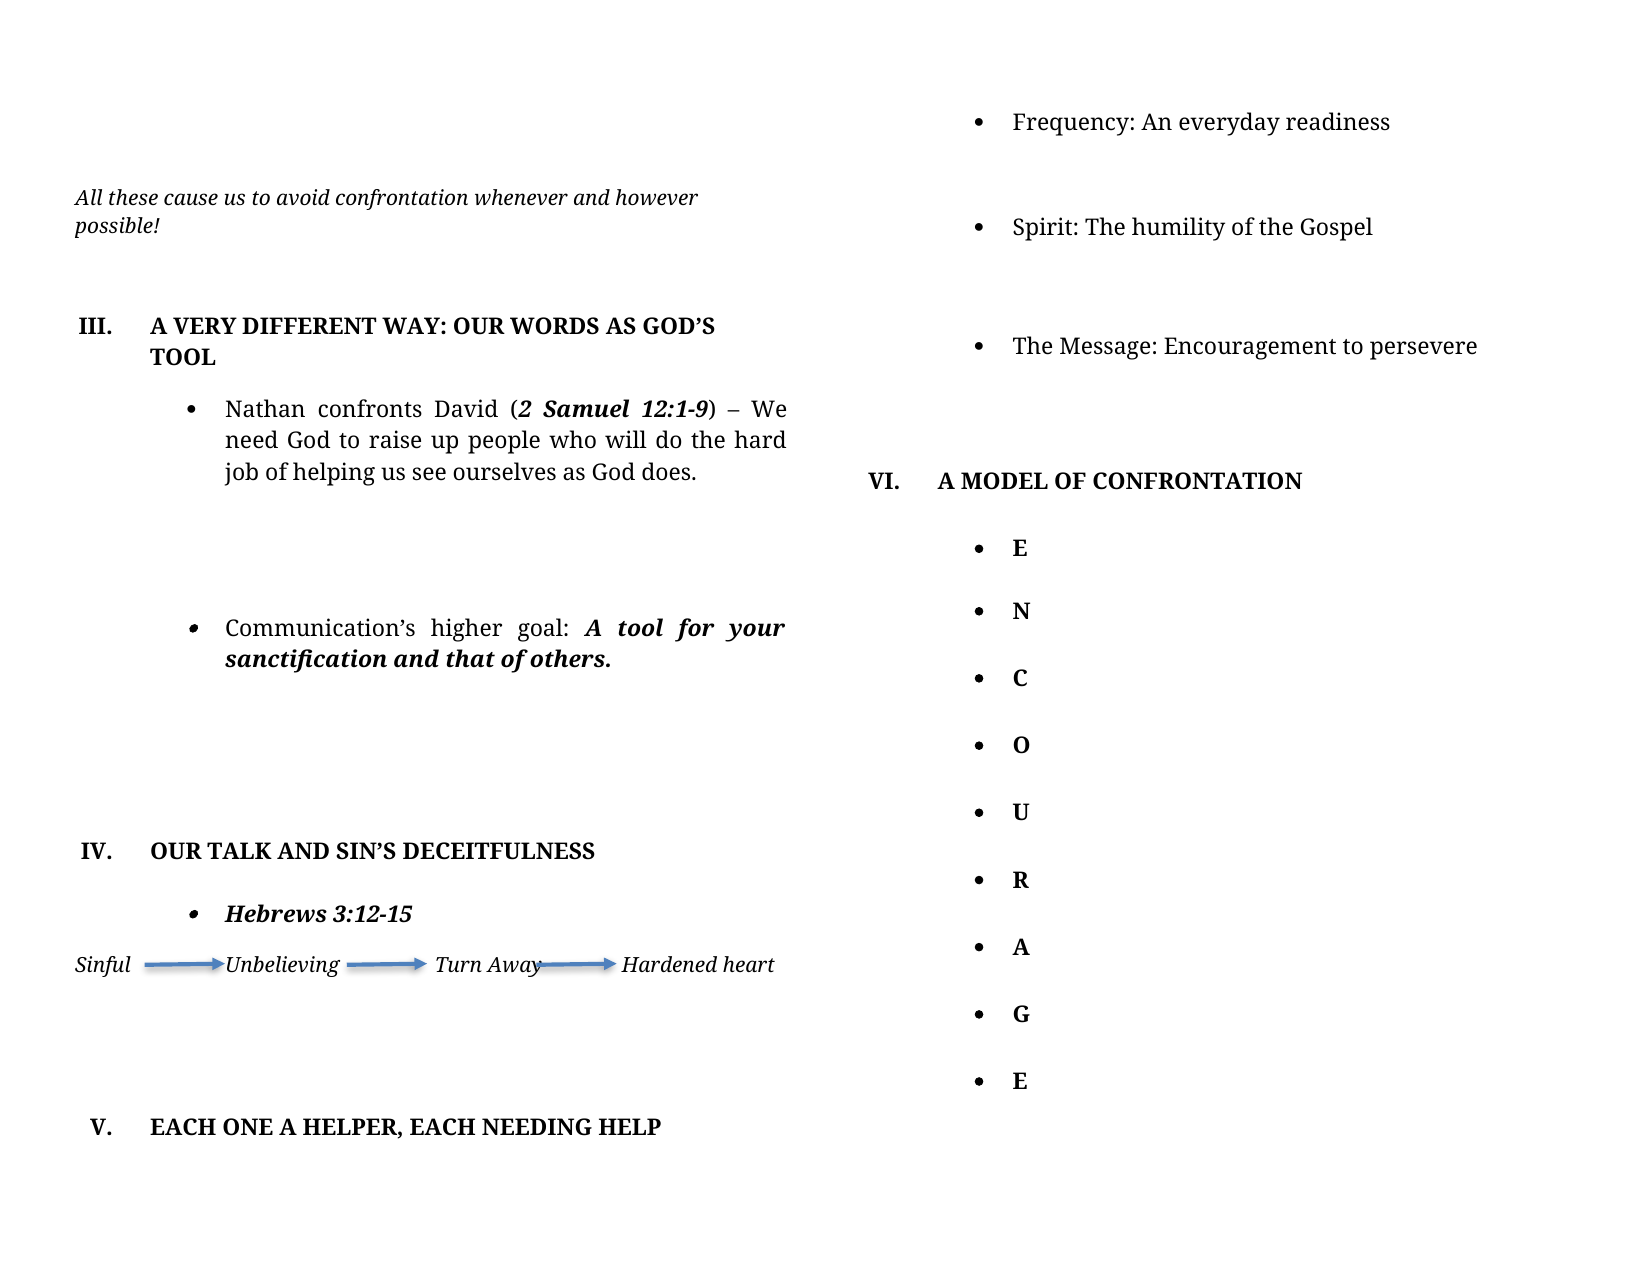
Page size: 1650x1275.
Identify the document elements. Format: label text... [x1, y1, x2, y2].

list EACH ONE A HELPER, EACH NEEDING HELP [112, 1111, 787, 1142]
text Sinful Unbelieving Turn Away Hardened heart [75, 950, 787, 978]
list N [975, 595, 1575, 626]
list Spirit: The humility of the Gospel [975, 210, 1575, 242]
list Frequency: An everyday readiness [975, 106, 1575, 137]
list E [975, 1065, 1575, 1096]
list A MODEL OF CONFRONTATION [900, 465, 1575, 496]
list O [975, 729, 1575, 760]
list G [975, 998, 1575, 1029]
list Communication’s higher goal: A tool for your sanctification and that of others. [187, 612, 787, 674]
list Hebrews 3:12-15 [187, 898, 787, 929]
text All these cause us to avoid confrontation whenever and however possible! [75, 183, 787, 240]
list C [975, 662, 1575, 693]
list R [975, 863, 1575, 895]
list A [975, 931, 1575, 962]
list U [975, 796, 1575, 828]
list Nathan confronts David (2 Samuel 12:1-9) – We need God to raise up people who will do the hard job of helping us see ourselves as God does. [187, 393, 787, 487]
list OUR TALK AND SIN’S DECEITFULNESS [112, 835, 787, 867]
list A VERY DIFFERENT WAY: OUR WORDS AS GOD’S TOOL [112, 310, 787, 372]
list The Message: Encouragement to persevere [975, 330, 1575, 361]
list E [975, 532, 1575, 563]
